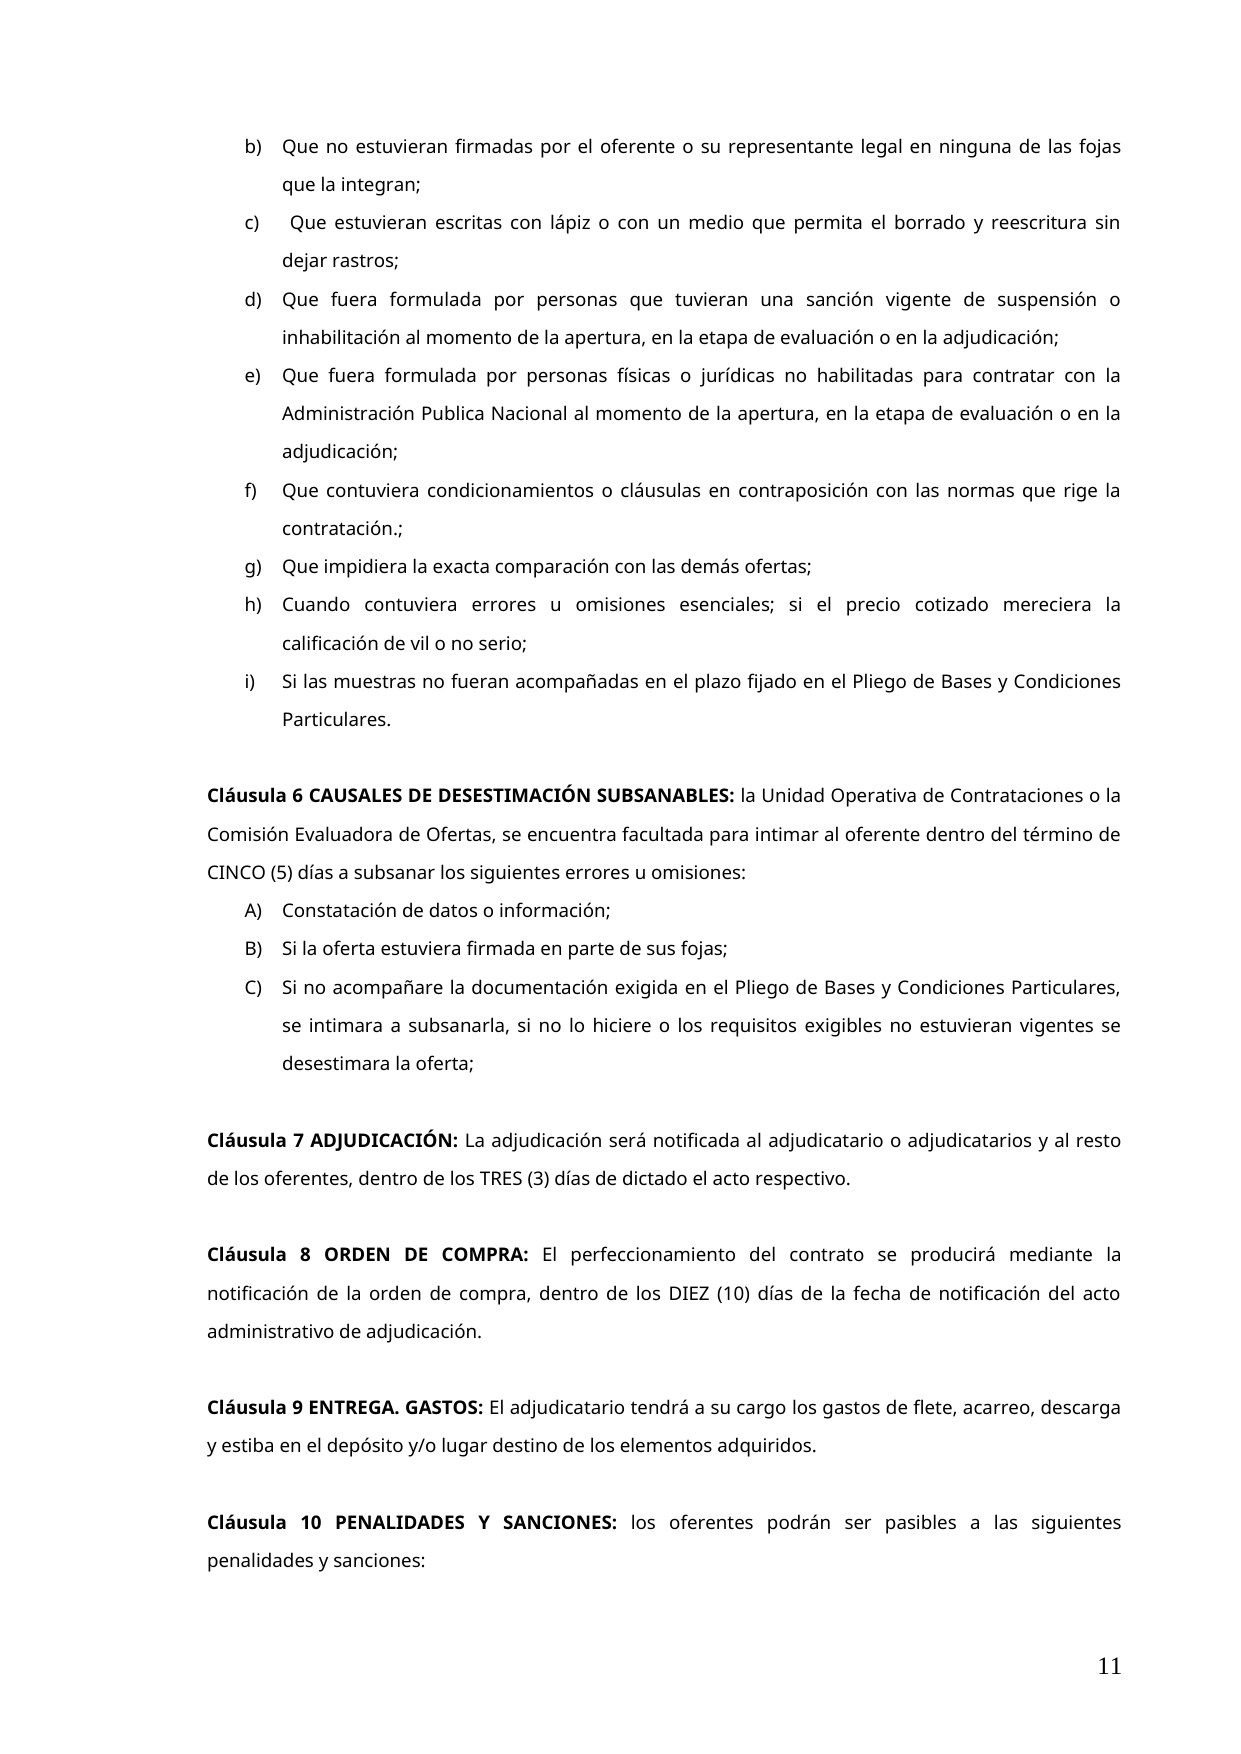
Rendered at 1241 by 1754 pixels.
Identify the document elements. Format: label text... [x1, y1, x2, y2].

list Si las muestras no fueran acompañadas en el plazo fijado en el Pliego de Bases y Condiciones Particulares. [244, 668, 1122, 732]
text Cláusula 8 ORDEN DE COMPRA: El perfeccionamiento del contrato se producirá mediante la notificación de la orden de compra, dentro de los DIEZ (10) días de la fecha de notificación del acto administrativo de adjudicación. [207, 1242, 1122, 1343]
list Que estuvieran escritas con lápiz o con un medio que permita el borrado y reescritura sin dejar rastros; [244, 209, 1122, 273]
list Constatación de datos o información; [244, 897, 1122, 923]
list Que impidiera la exacta comparación con las demás ofertas; [244, 553, 1122, 579]
list Que no estuvieran firmadas por el oferente o su representante legal en ninguna de las fojas que la integran; [244, 133, 1122, 197]
list Si no acompañare la documentación exigida en el Pliego de Bases y Condiciones Particulares, se intimara a subsanarla, si no lo hiciere o los requisitos exigibles no estuvieran vigentes se desestimara la oferta; [244, 974, 1122, 1076]
text Cláusula 9 ENTREGA. GASTOS: El adjudicatario tendrá a su cargo los gastos de flete, acarreo, descarga y estiba en el depósito y/o lugar destino de los elementos adquiridos. [207, 1394, 1122, 1458]
text Cláusula 10 PENALIDADES Y SANCIONES: los oferentes podrán ser pasibles a las siguientes penalidades y sanciones: [207, 1509, 1122, 1573]
list Que fuera formulada por personas que tuvieran una sanción vigente de suspensión o inhabilitación al momento de la apertura, en la etapa de evaluación o en la adjudicación; [244, 286, 1122, 349]
text Cláusula 7 ADJUDICACIÓN: La adjudicación será notificada al adjudicatario o adjudicatarios y al resto de los oferentes, dentro de los TRES (3) días de dictado el acto respectivo. [207, 1127, 1122, 1191]
text Cláusula 6 CAUSALES DE DESESTIMACIÓN SUBSANABLES: de Contrataciones o de Ofertas, se encuentra facultada para intimar al oferente dentro del término de CINCO (5) días a subsanar los siguientes errores u omisiones: [207, 783, 1122, 885]
list Que fuera formulada por personas físicas o jurídicas no habilitadas para contratar con la Administración Publica Nacional al momento de la apertura, en la etapa de evaluación o en la adjudicación; [244, 362, 1122, 464]
list Si la oferta estuviera firmada en parte de sus fojas; [244, 936, 1122, 961]
list Que contuviera condicionamientos o cláusulas en contraposición con las normas que rige la contratación.; [244, 477, 1122, 541]
list Cuando contuviera errores u omisiones esenciales; si el precio cotizado mereciera la calificación de vil o no serio; [244, 592, 1122, 655]
